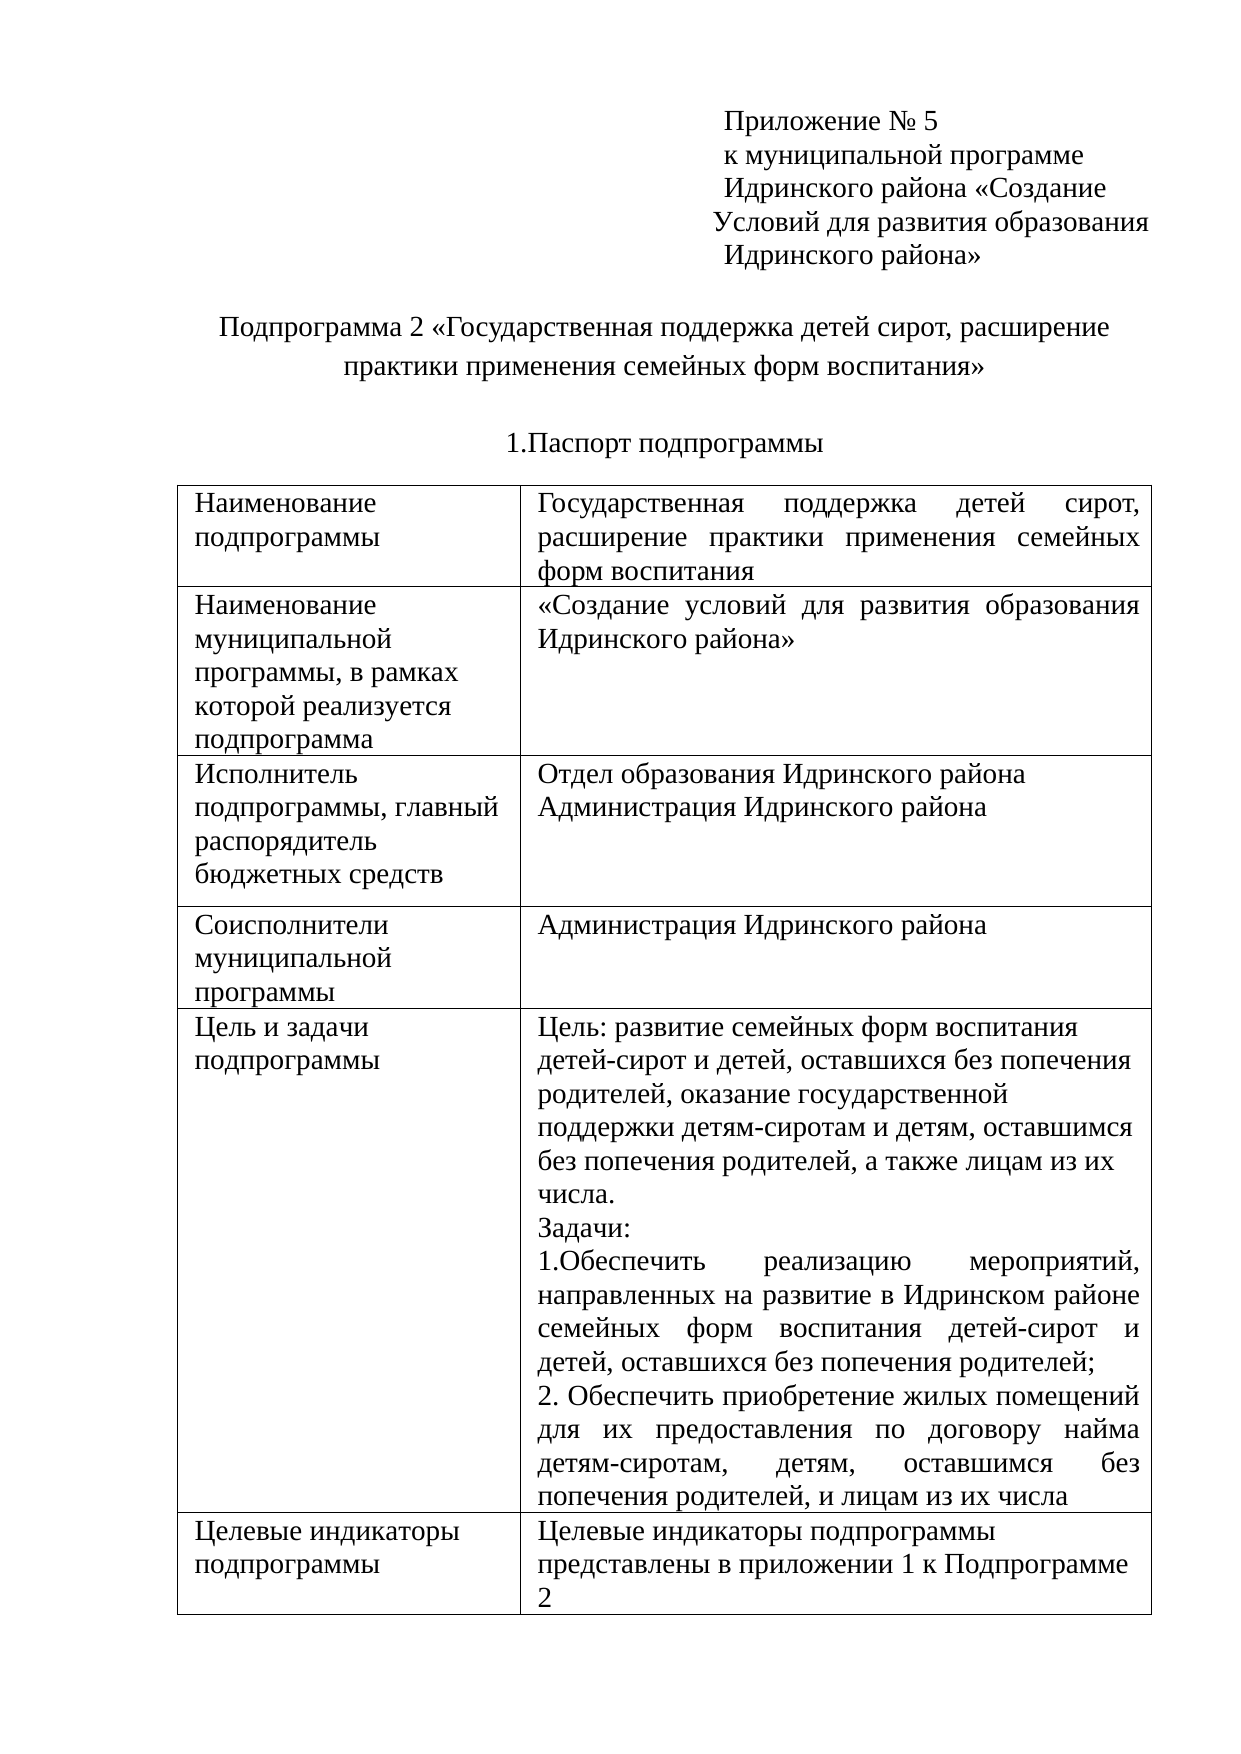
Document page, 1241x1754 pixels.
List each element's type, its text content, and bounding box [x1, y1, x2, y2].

table_cell Цель: развитие семейных форм воспитания детей-сирот и детей, оставшихся без попечения родителей, оказание государственной поддержки детям-сиротам и детям, оставшимся без попечения родителей, а также лицам из их числа. Задачи: 1.Обеспечить реализацию мероприятий, направленных на развитие в Идринском районе семейных форм воспитания детей-сирот и детей, оставшихся без попечения родителей; 2. Обеспечить приобретение жилых помещений для их предоставления по договору найма детям-сиротам, детям, оставшимся без попечения родителей, и лицам из их числа [521, 1009, 1151, 1512]
table_cell Исполнитель подпрограммы, главный распорядитель бюджетных средств [178, 756, 520, 906]
text Условий для развития образования [177, 204, 1152, 237]
table_cell Администрация Идринского района [521, 907, 1151, 1008]
table_cell «Создание условий для развития образования Идринского района» [521, 587, 1151, 755]
text Подпрограмма 2 «Государственная поддержка детей сирот, расширение практики применения семейных форм воспитания» [177, 309, 1152, 382]
table_header Наименование подпрограммы [178, 486, 520, 586]
table_cell Целевые индикаторы подпрограммы [178, 1513, 520, 1613]
text Идринского района» [177, 237, 1152, 271]
table_header Государственная поддержка детей сирот, расширение практики применения семейных форм воспитания [521, 486, 1151, 586]
text Приложение № 5 [177, 103, 1152, 137]
table_cell Соисполнители муниципальной программы [178, 907, 520, 1008]
table_cell Цель и задачи подпрограммы [178, 1009, 520, 1512]
text Идринского района «Создание [177, 170, 1152, 204]
table_cell Отдел образования Идринского района Администрация Идринского района [521, 756, 1151, 906]
text к муниципальной программе [177, 137, 1152, 170]
text 1.Паспорт подпрограммы [177, 425, 1152, 459]
table_cell Наименование муниципальной программы, в рамках которой реализуется подпрограмма [178, 587, 520, 755]
table_cell Целевые индикаторы подпрограммы представлены в приложении 1 к Подпрограмме 2 [521, 1513, 1151, 1613]
